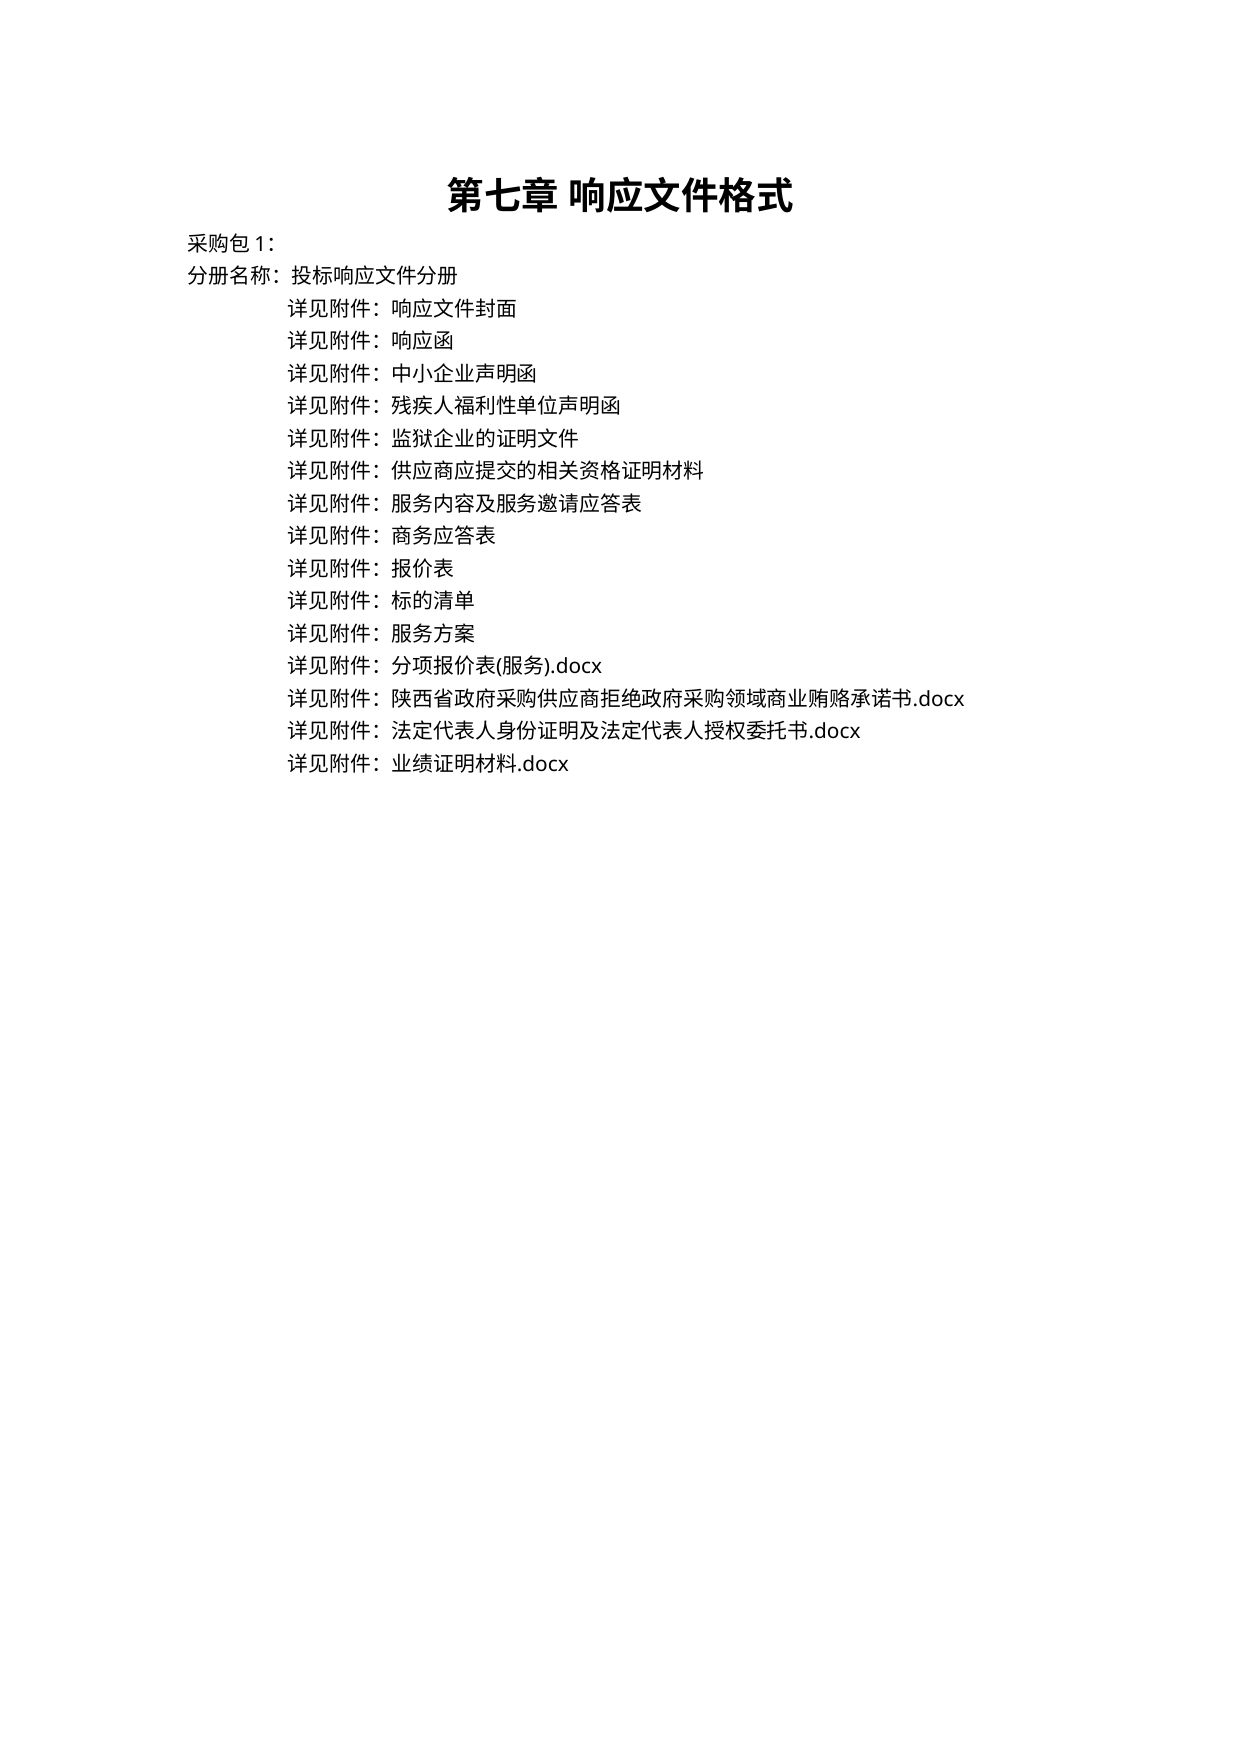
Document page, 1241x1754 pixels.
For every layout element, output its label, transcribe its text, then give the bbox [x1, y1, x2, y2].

text 分册名称：投标响应文件分册 [187, 259, 1053, 292]
text 详见附件：中小企业声明函 [187, 357, 1053, 389]
text 详见附件：服务内容及服务邀请应答表 [187, 487, 1053, 519]
text 详见附件：业绩证明材料.docx [187, 747, 1053, 779]
text 第七章 响应文件格式 [187, 162, 1053, 227]
text 详见附件：响应文件封面 [187, 292, 1053, 324]
text 详见附件：服务方案 [187, 617, 1053, 649]
text 采购包1： [187, 227, 1053, 259]
text 详见附件：供应商应提交的相关资格证明材料 [187, 454, 1053, 487]
text 详见附件：分项报价表(服务).docx [187, 649, 1053, 682]
text 详见附件：监狱企业的证明文件 [187, 422, 1053, 454]
text 详见附件：陕西省政府采购供应商拒绝政府采购领域商业贿赂承诺书.docx [187, 682, 1053, 714]
text 详见附件：标的清单 [187, 584, 1053, 617]
text 详见附件：响应函 [187, 324, 1053, 357]
text 详见附件：报价表 [187, 552, 1053, 584]
text 详见附件：商务应答表 [187, 519, 1053, 552]
text 详见附件：法定代表人身份证明及法定代表人授权委托书.docx [187, 714, 1053, 747]
text 详见附件：残疾人福利性单位声明函 [187, 389, 1053, 422]
